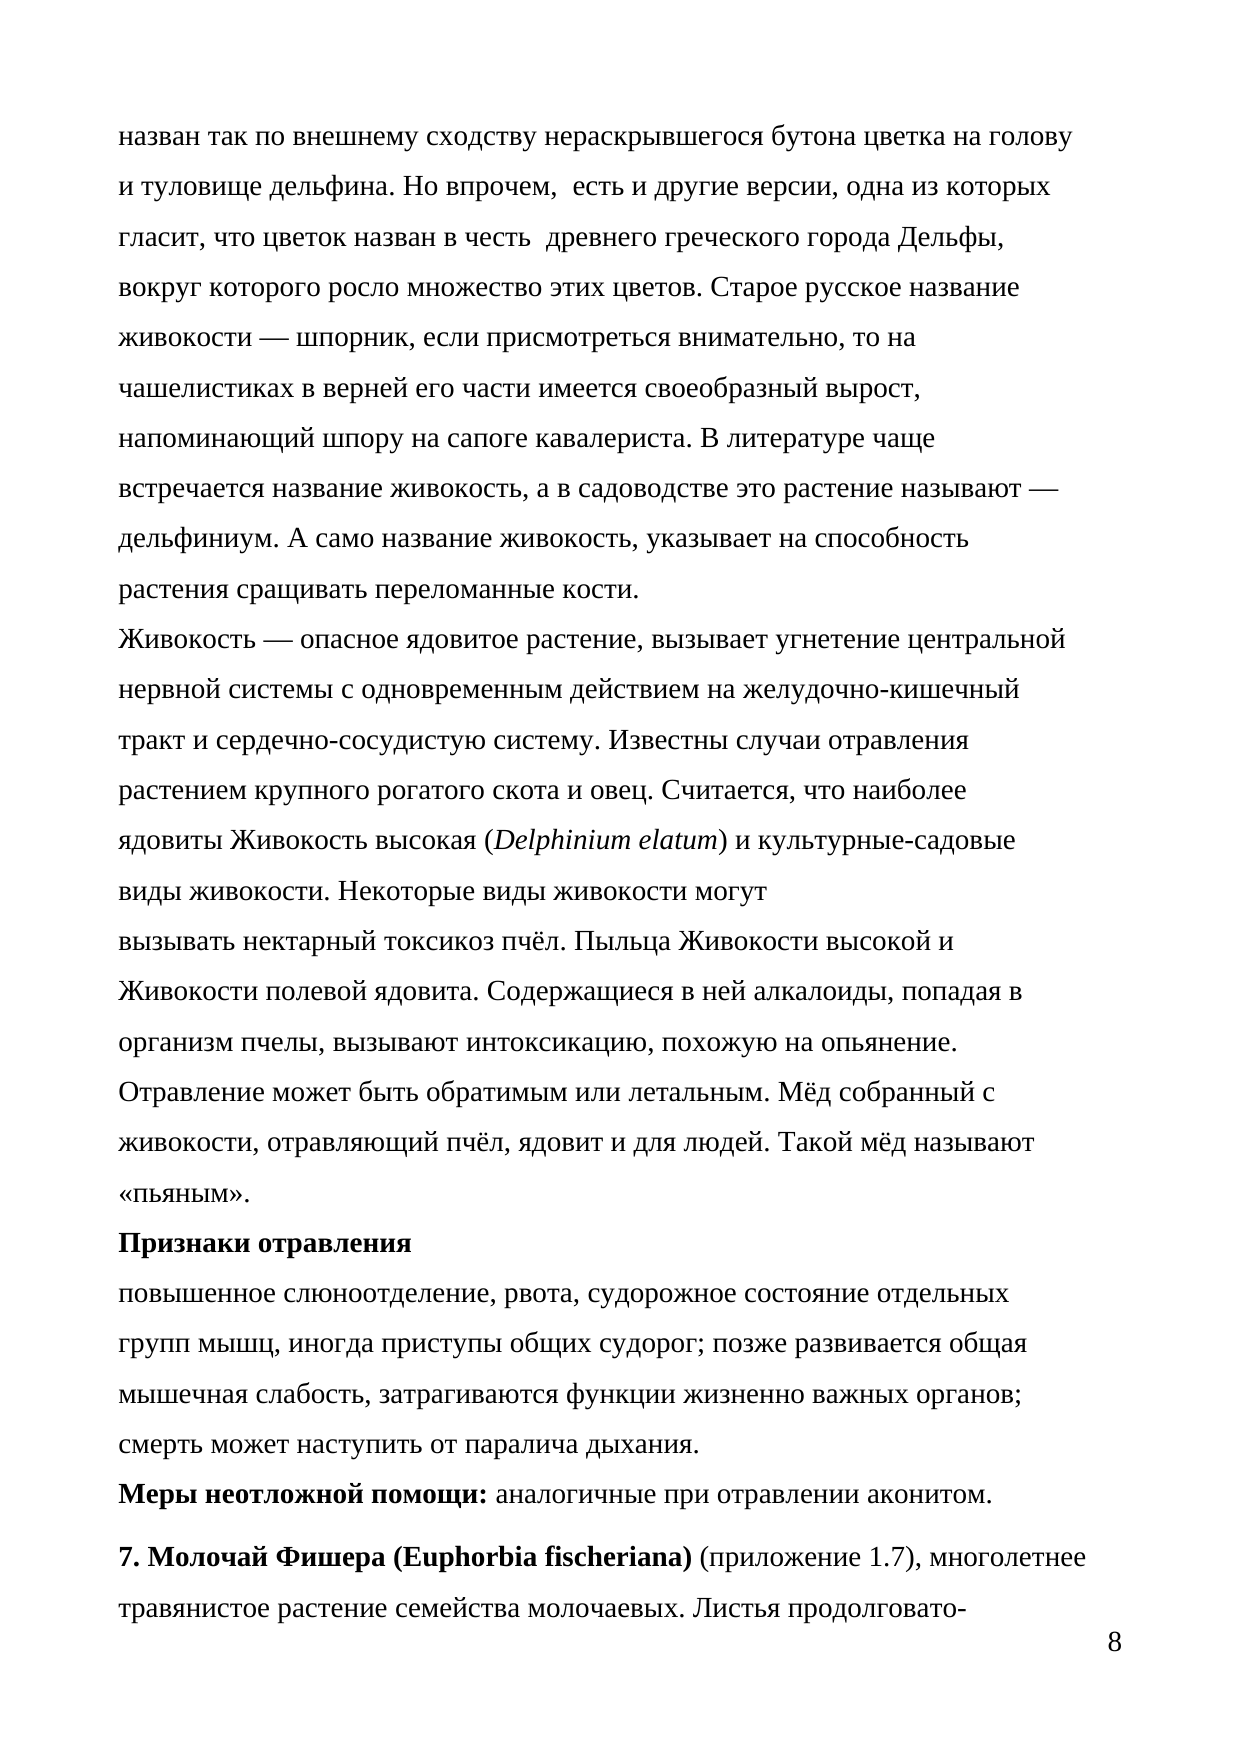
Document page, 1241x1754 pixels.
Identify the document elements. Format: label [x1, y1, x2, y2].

text [118, 118, 1087, 1510]
text [118, 1539, 1122, 1623]
